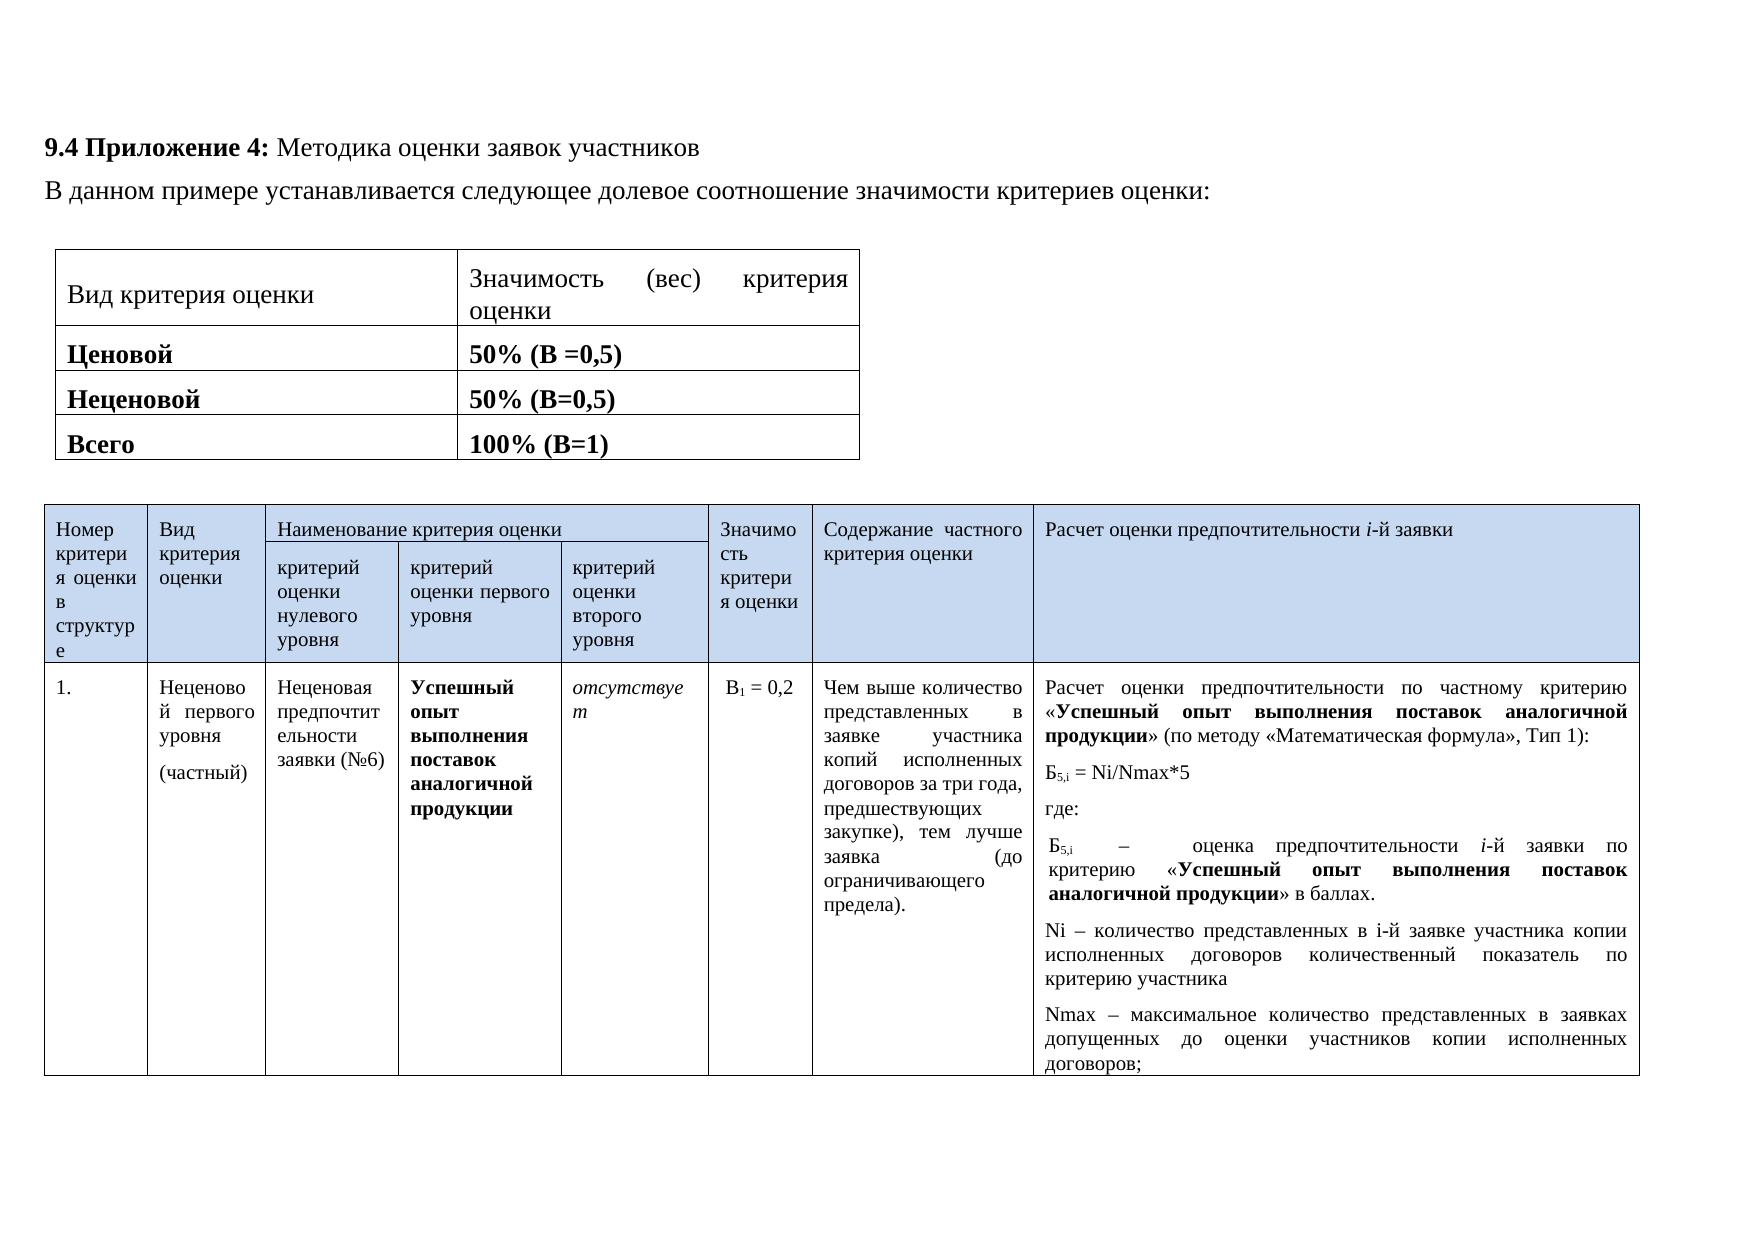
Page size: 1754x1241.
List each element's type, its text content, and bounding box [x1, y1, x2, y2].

table_cell Всего [56, 415, 457, 459]
table_cell отсутствует [562, 663, 708, 1074]
table_header Расчет оценки предпочтительности i-й заявки [1034, 505, 1639, 662]
text В данном примере устанавливается следующее долевое соотношение значимости критериев оценки: [44, 174, 1636, 205]
table_header Номер критерия оценки в структуре [45, 505, 147, 662]
table_header Вид критерия оценки [148, 505, 265, 662]
table_cell критерий оценки нулевого уровня [266, 542, 398, 662]
table_header Наименование критерия оценки [266, 505, 708, 541]
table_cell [399, 663, 561, 1074]
table_header Содержание частного критерия оценки [813, 505, 1033, 662]
table_cell Ценовой [56, 326, 457, 369]
text 9.4 Приложение 4: Методика оценки заявок участников [44, 131, 1636, 162]
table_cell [148, 663, 265, 1074]
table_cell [813, 663, 1033, 1074]
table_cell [1034, 663, 1639, 1074]
table_cell критерий оценки первого уровня [399, 542, 561, 662]
table_cell Неценовой [56, 371, 457, 414]
table_header Вид критерия оценки [56, 250, 457, 325]
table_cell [266, 663, 398, 1074]
table_cell 100% (В=1) [458, 415, 859, 459]
table_cell 50% (В =0,5) [458, 326, 859, 369]
table_header Значимость (вес) критерия оценки [458, 250, 859, 325]
table_cell 50% (В=0,5) [458, 371, 859, 414]
table_header Значимость критерия оценки [709, 505, 812, 662]
table_cell критерий оценки второго уровня [562, 542, 708, 662]
table_cell 1. [45, 663, 147, 1074]
table_cell В1 = 0,2 [709, 663, 812, 1074]
